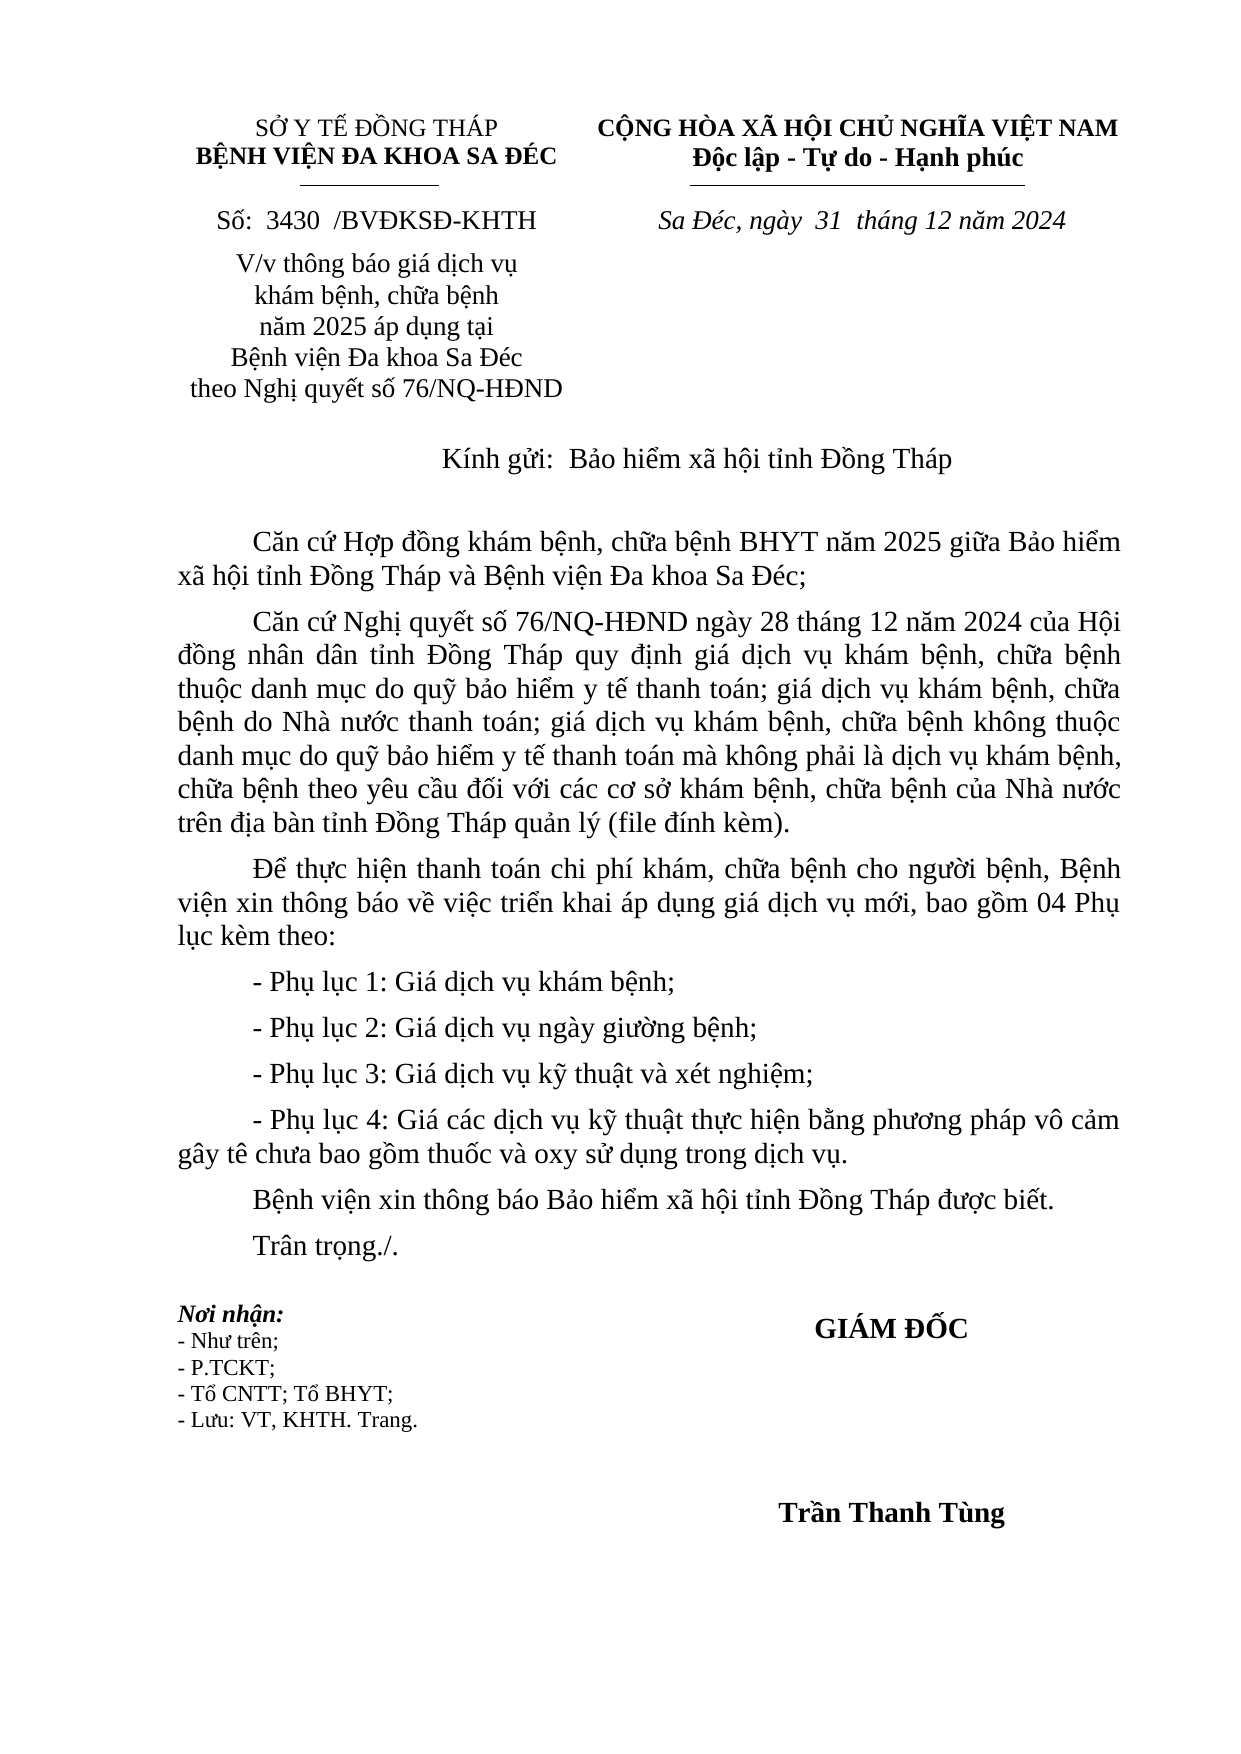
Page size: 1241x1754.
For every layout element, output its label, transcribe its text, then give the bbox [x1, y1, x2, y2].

table_header Nơi nhận: - Như trên; - P.TCKT; - Tổ CNTT; Tổ BHYT; - Lưu: VT, KHTH. Trang. [166, 1299, 649, 1541]
text Căn cứ Hợp đồng khám bệnh, chữa bệnh BHYT năm 2025 giữa Bảo hiểm xã hội tỉnh Đồng Tháp và Bệnh viện Đa khoa Sa Đéc; [177, 512, 1122, 591]
text Để thực hiện thanh toán chi phí khám, chữa bệnh cho người bệnh, Bệnh viện xin thông báo về việc triển khai áp dụng giá dịch vụ mới, bao gồm 04 Phụ lục kèm theo: [177, 851, 1122, 952]
table_header CỘNG HÒA XÃ HỘI CHỦ NGHĨA VIỆT NAM Độc lập - Tự do - Hạnh phúc [589, 113, 1135, 185]
table_header SỞ Y TẾ ĐỒNG THÁP BỆNH VIỆN ĐA KHOA SA ĐÉC [164, 113, 589, 185]
text Bệnh viện xin thông báo Bảo hiểm xã hội tỉnh Đồng Tháp được biết. [177, 1182, 1122, 1216]
table_cell Kính gửi: Bảo hiểm xã hội tỉnh Đồng Tháp [164, 403, 1135, 512]
text - Phụ lục 1: Giá dịch vụ khám bệnh; [177, 964, 1122, 998]
text - Phụ lục 2: Giá dịch vụ ngày giường bệnh; [177, 1010, 1122, 1044]
text - Phụ lục 3: Giá dịch vụ kỹ thuật và xét nghiệm; [177, 1056, 1122, 1090]
table_cell Số: 3430 /BVĐKSĐ-KHTH V/v thông báo giá dịch vụ khám bệnh, chữa bệnh năm 2025 áp dụng tại Bệnh viện Đa khoa Sa Đéc theo Nghị quyết số 76/NQ-HĐND [164, 185, 589, 403]
text - Phụ lục 4: Giá các dịch vụ kỹ thuật thực hiện bằng phương pháp vô cảm gây tê chưa bao gồm thuốc và oxy sử dụng trong dịch vụ. [177, 1102, 1122, 1169]
text Căn cứ Nghị quyết số 76/NQ-HĐND ngày 28 tháng 12 năm 2024 của Hội đồng nhân dân tỉnh Đồng Tháp quy định giá dịch vụ khám bệnh, chữa bệnh thuộc danh mục do quỹ bảo hiểm y tế thanh toán; giá dịch vụ khám bệnh, chữa bệnh do Nhà nước thanh toán; giá dịch vụ khám bệnh, chữa bệnh không thuộc danh mục do quỹ bảo hiểm y tế thanh toán mà không phải là dịch vụ khám bệnh, chữa bệnh theo yêu cầu đối với các cơ sở khám bệnh, chữa bệnh của Nhà nước trên địa bàn tỉnh Đồng Tháp quản lý (file đính kèm). [177, 604, 1122, 839]
text Trân trọng./. [177, 1228, 1122, 1262]
table_header GIÁM ĐỐC Trần Thanh Tùng [650, 1299, 1133, 1541]
table_cell Sa Đéc, ngày 31 tháng 12 năm 2024 [589, 185, 1135, 403]
